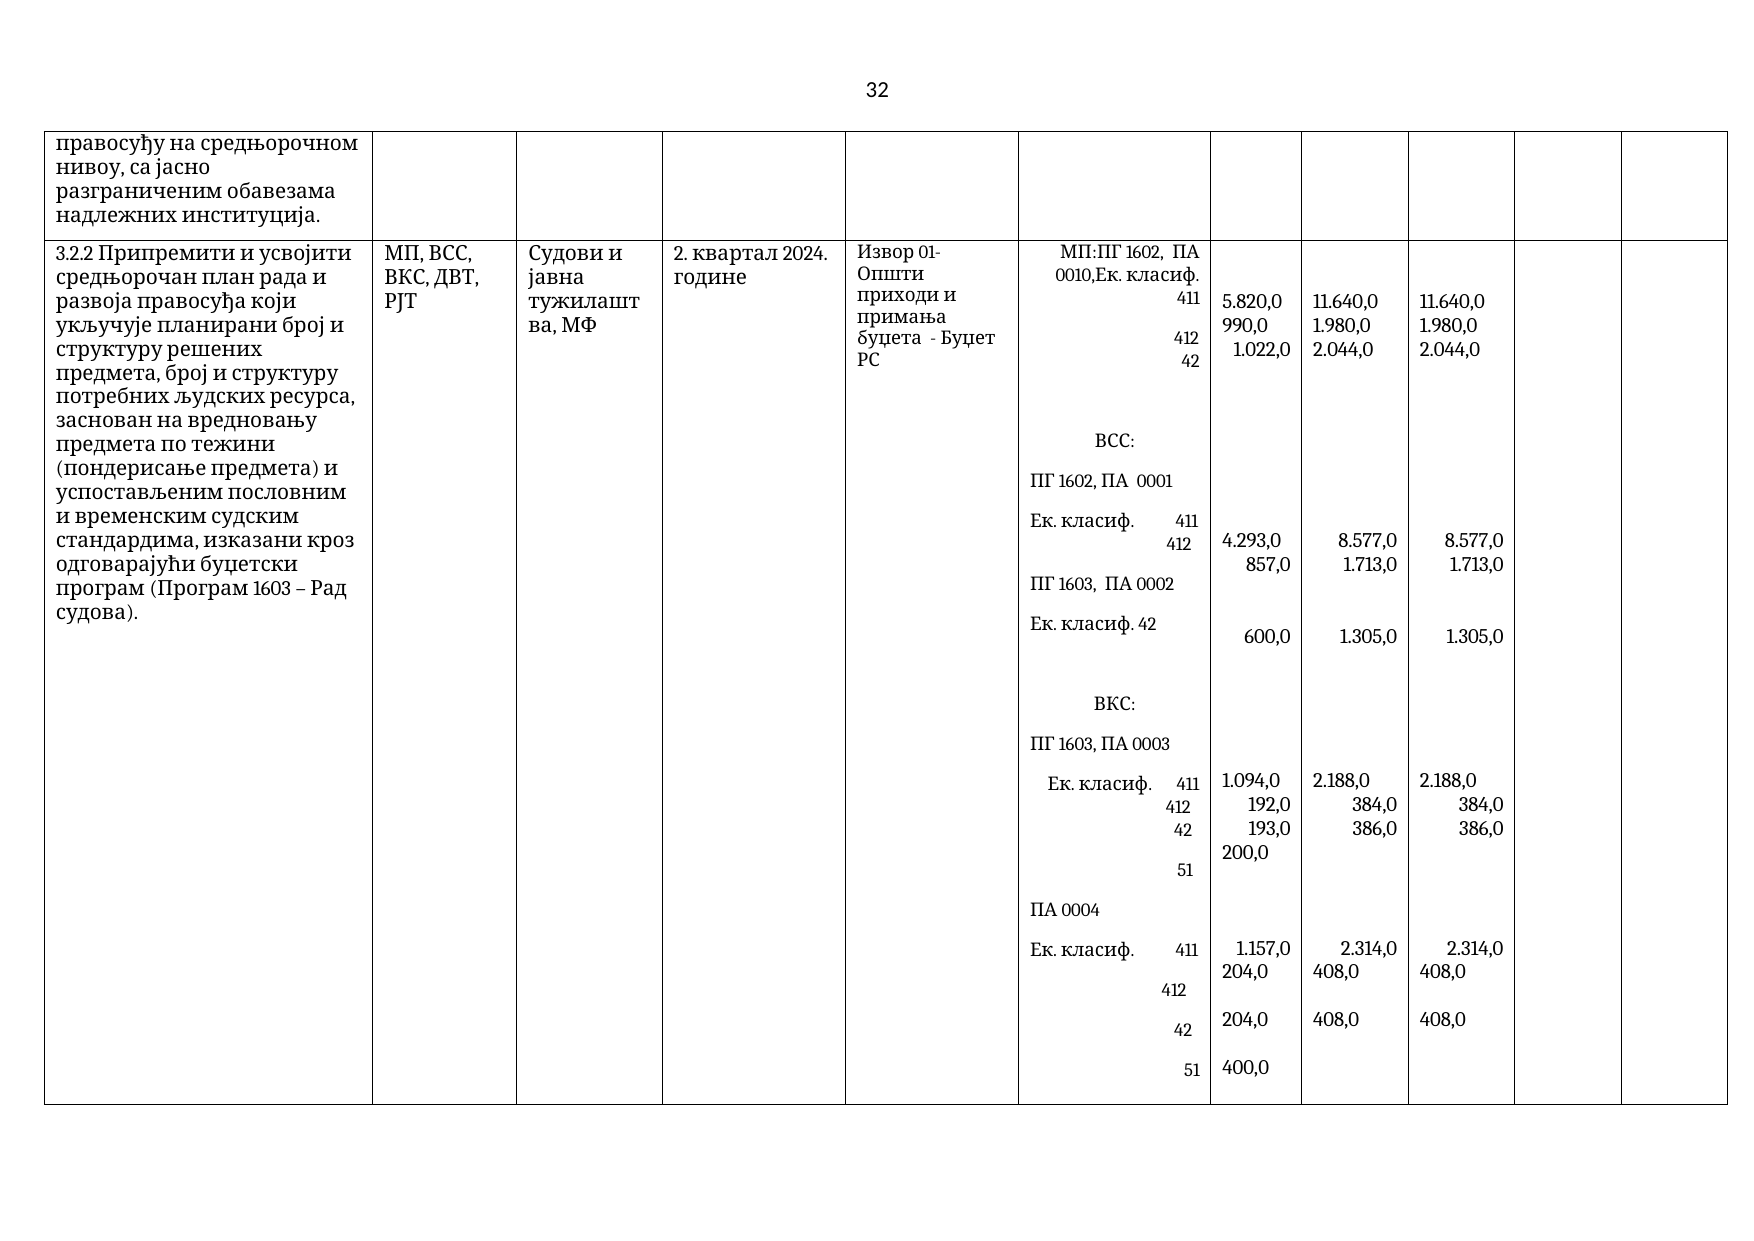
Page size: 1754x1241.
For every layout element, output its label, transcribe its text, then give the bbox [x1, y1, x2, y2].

table_cell / [1515, 132, 1621, 240]
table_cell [663, 241, 845, 1104]
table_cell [45, 241, 372, 1104]
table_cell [846, 132, 1018, 240]
table_cell / [1409, 132, 1514, 240]
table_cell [1409, 241, 1514, 1104]
table_cell [1302, 132, 1408, 240]
table_cell МП [373, 132, 516, 240]
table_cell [517, 132, 662, 240]
table_cell [1622, 241, 1727, 1104]
table_cell / [1622, 132, 1727, 240]
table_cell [1019, 132, 1210, 240]
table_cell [373, 241, 516, 1104]
table_cell [1211, 132, 1301, 240]
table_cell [846, 241, 1018, 1104]
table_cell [517, 241, 662, 1104]
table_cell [1211, 241, 1301, 1104]
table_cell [663, 132, 845, 240]
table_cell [45, 132, 372, 240]
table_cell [1302, 241, 1408, 1104]
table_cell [1019, 241, 1210, 1104]
table_cell [1515, 241, 1621, 1104]
